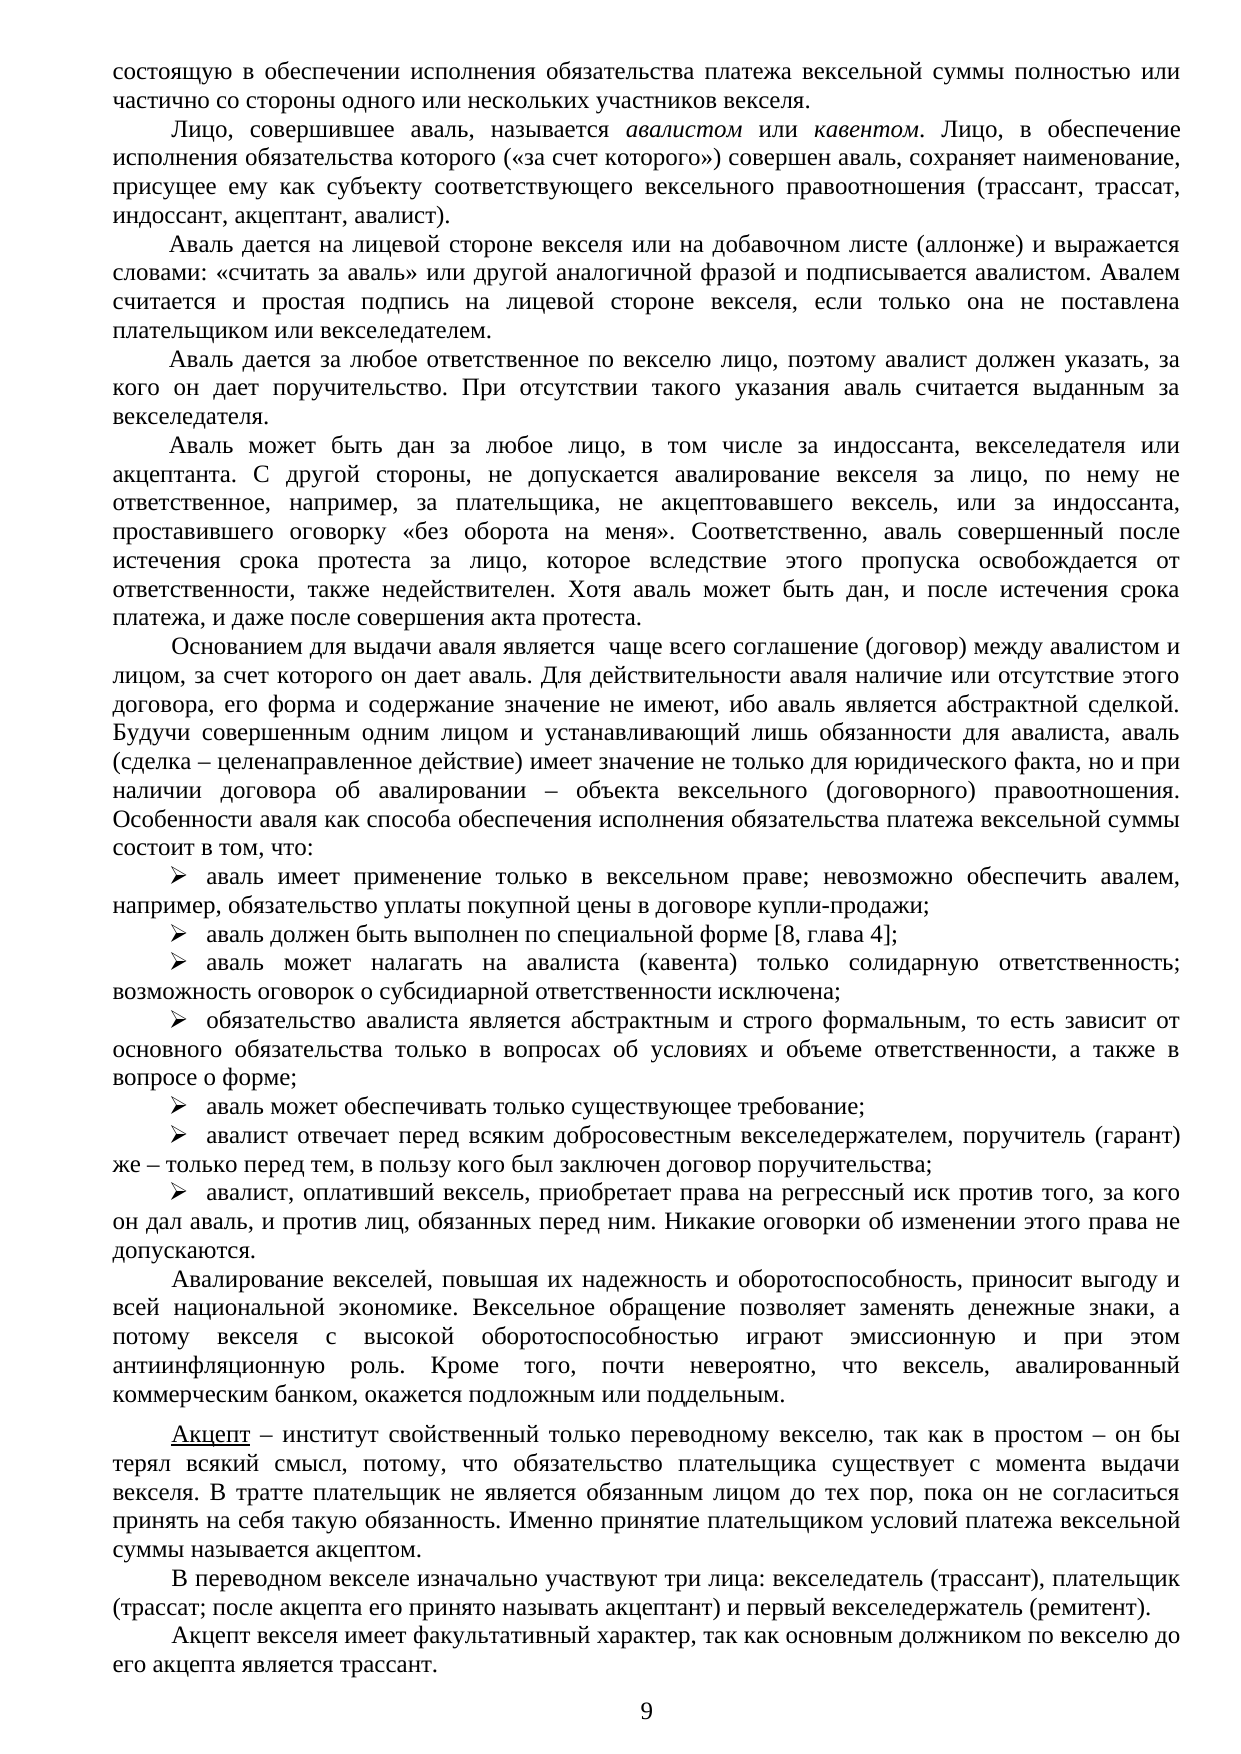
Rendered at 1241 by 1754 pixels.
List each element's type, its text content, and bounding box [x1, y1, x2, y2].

text Акцепт векселя имеет факультативный характер, так как основным должником по векселю до его акцепта является трассант. [112, 1621, 1181, 1678]
text В переводном векселе изначально участвуют три лица: векселедатель (трассант), плательщик (трассат; после акцепта его принято называть акцептант) и первый векселедержатель (ремитент). [112, 1563, 1181, 1621]
text Аваль дается за любое ответственное по векселю лицо, поэтому авалист должен указать, за кого он дает поручительство. При отсутствии такого указания аваль считается выданным за векселедателя. [112, 344, 1181, 430]
list обязательство авалиста является абстрактным и строго формальным, то есть зависит от основного обязательства только в вопросах об условиях и объеме ответственности, а также в вопросе о форме; [112, 1005, 1181, 1091]
list аваль имеет применение только в вексельном праве; невозможно обеспечить авалем, например, обязательство уплаты покупной цены в договоре купли-продажи; [112, 861, 1181, 919]
list аваль должен быть выполнен по специальной форме [8, глава 4]; [112, 919, 1181, 947]
text Основанием для выдачи аваля является чаще всего соглашение (договор) между авалистом и лицом, за счет которого он дает аваль. Для действительности аваля наличие или отсутствие этого договора, его форма и содержание значение не имеют, ибо аваль является абстрактной сделкой. Будучи совершенным одним лицом и устанавливающий лишь обязанности для авалиста, аваль (сделка – целенаправленное действие) имеет значение не только для юридического факта, но и при наличии договора об авалировании – объекта вексельного (договорного) правоотношения. Особенности аваля как способа обеспечения исполнения обязательства платежа вексельной суммы состоит в том, что: [112, 631, 1181, 861]
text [112, 56, 1181, 114]
list аваль может налагать на авалиста (кавента) только солидарную ответственность; возможность оговорок о субсидиарной ответственности исключена; [112, 947, 1181, 1005]
list авалист, оплативший вексель, приобретает права на регрессный иск против того, за кого он дал аваль, и против лиц, обязанных перед ним. Никакие оговорки об изменении этого права не допускаются. [112, 1177, 1181, 1264]
text Аваль дается на лицевой стороне векселя или на добавочном листе (аллонже) и выражается словами: «считать за аваль» или другой аналогичной фразой и подписывается авалистом. Авалем считается и простая подпись на лицевой стороне векселя, если только она не поставлена плательщиком или векселедателем. [112, 229, 1181, 344]
text Лицо, совершившее аваль, называется авалистом или кавентом. Лицо, в обеспечение исполнения обязательства которого («за счет которого») совершен аваль, сохраняет наименование, присущее ему как субъекту соответствующего вексельного правоотношения (трассант, трассат, индоссант, акцептант, авалист). [112, 114, 1181, 229]
text Аваль может быть дан за любое лицо, в том числе за индоссанта, векселедателя или акцептанта. С другой стороны, не допускается авалирование векселя за лицо, по нему не ответственное, например, за плательщика, не акцептовавшего вексель, или за индоссанта, проставившего оговорку «без оборота на меня». Соответственно, аваль совершенный после истечения срока протеста за лицо, которое вследствие этого пропуска освобождается от ответственности, также недействителен. Хотя аваль может быть дан, и после истечения срока платежа, и даже после совершения акта протеста. [112, 430, 1181, 631]
list авалист отвечает перед всяким добросовестным векселедержателем, поручитель (гарант) же – только перед тем, в пользу кого был заключен договор поручительства; [112, 1120, 1181, 1177]
text Акцепт – институт свойственный только переводному векселю, так как в простом – он бы терял всякий смысл, потому, что обязательство плательщика существует с момента выдачи векселя. В тратте плательщик не является обязанным лицом до тех пор, пока он не согласиться принять на себя такую обязанность. Именно принятие плательщиком условий платежа вексельной суммы называется акцептом. [112, 1419, 1181, 1563]
text Авалирование векселей, повышая их надежность и оборотоспособность, приносит выгоду и всей национальной экономике. Вексельное обращение позволяет заменять денежные знаки, а потому векселя с высокой оборотоспособностью играют эмиссионную и при этом антиинфляционную роль. Кроме того, почти невероятно, что вексель, авалированный коммерческим банком, окажется подложным или поддельным. [112, 1264, 1181, 1407]
list аваль может обеспечивать только существующее требование; [112, 1091, 1181, 1120]
